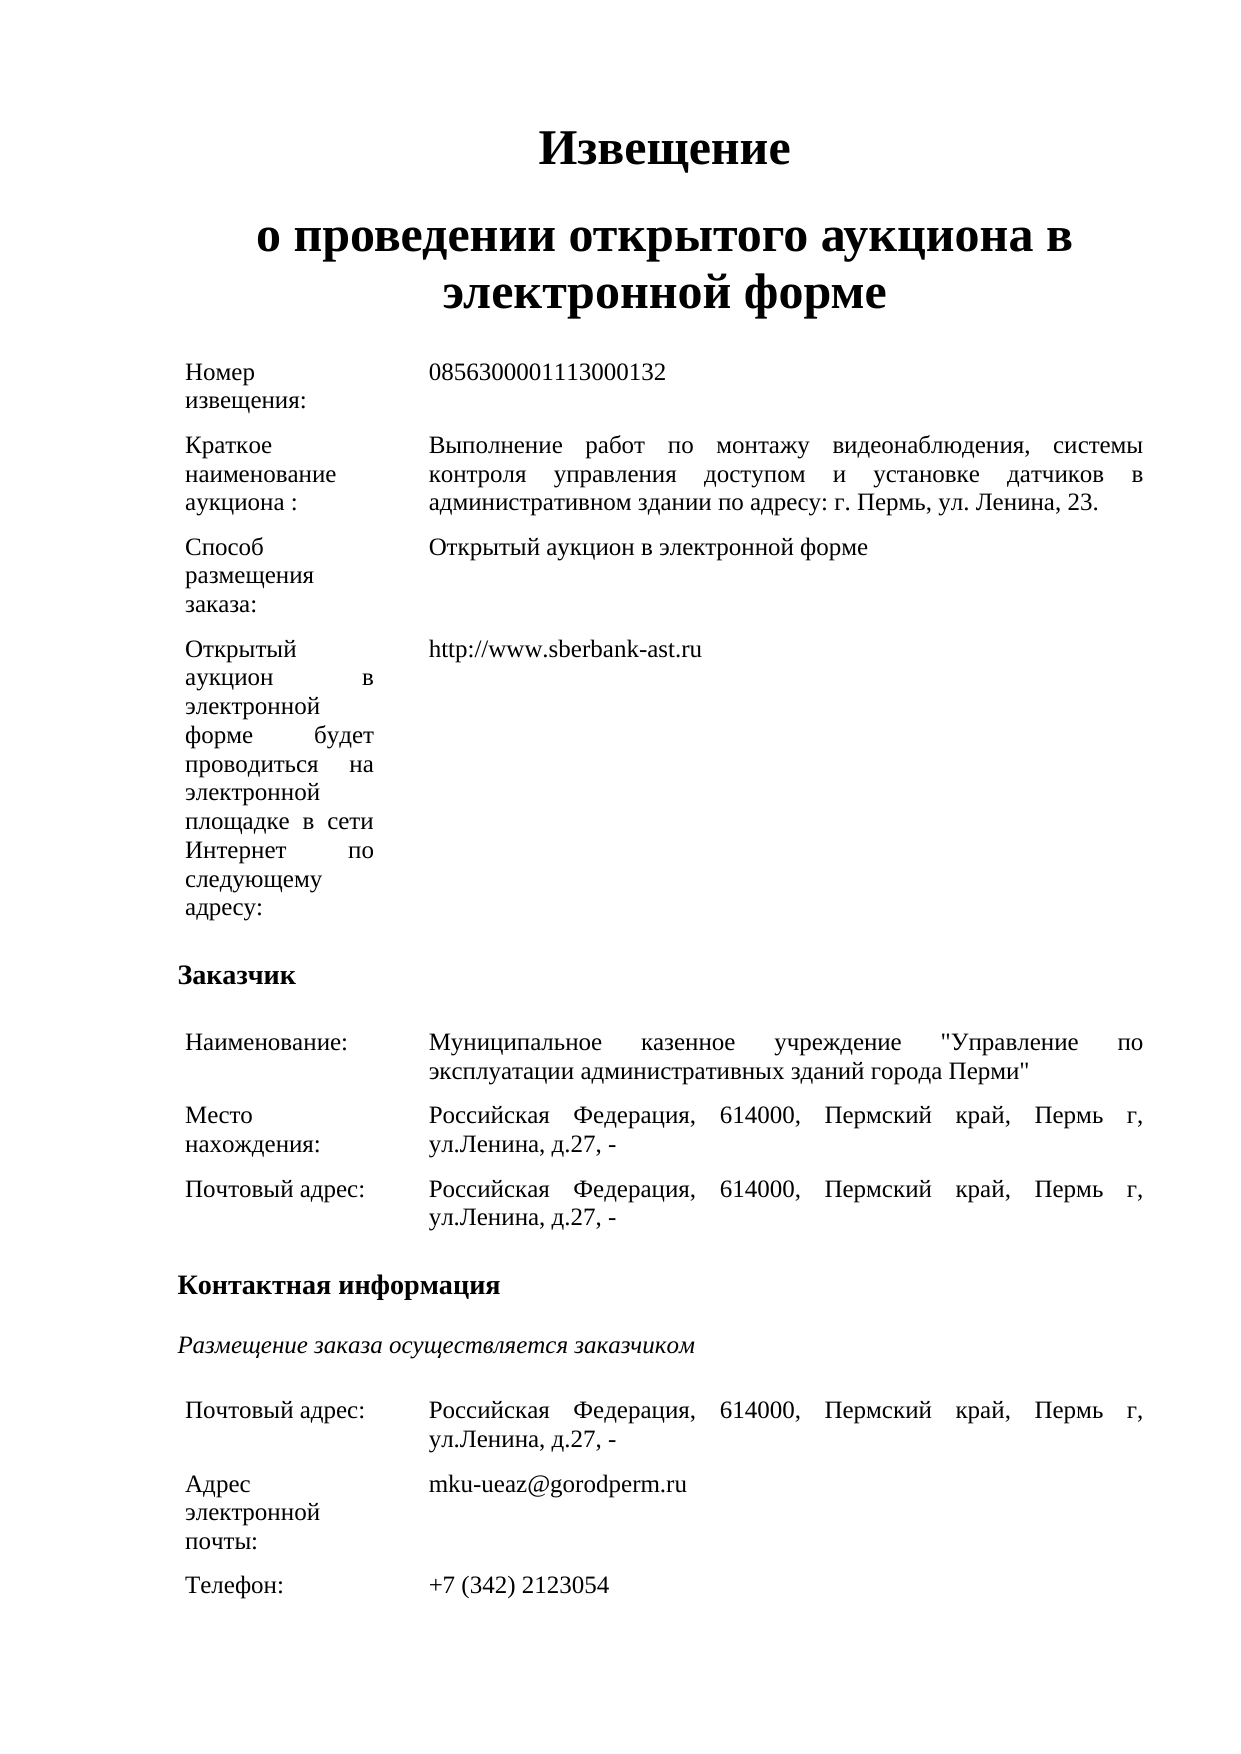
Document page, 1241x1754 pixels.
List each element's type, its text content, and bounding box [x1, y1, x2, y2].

table_cell Адрес электронной почты: [177, 1461, 421, 1563]
table_cell Способ размещения заказа: [177, 524, 421, 626]
table_cell Открытый аукцион в электронной форме будет проводиться на электронной площадке в сети Интернет по следующему адресу: [177, 626, 421, 929]
table_cell mku-ueaz@gorodperm.ru [421, 1461, 1152, 1563]
text Контактная информация [177, 1268, 1152, 1301]
table_header Номер извещения: [177, 349, 421, 422]
table_cell http://www.sberbank-ast.ru [421, 626, 1152, 929]
table_header Почтовый адрес: [177, 1388, 421, 1461]
table_cell Российская Федерация, 614000, Пермский край, Пермь г, ул.Ленина, д.27, - [421, 1093, 1152, 1166]
text Заказчик [177, 958, 1152, 991]
text Размещение заказа осуществляется заказчиком [177, 1330, 1152, 1358]
table_cell +7 (342) 2123054 [421, 1563, 1152, 1607]
table_cell Краткое наименование аукциона : [177, 422, 421, 524]
text о проведении открытого аукциона в электронной форме [177, 205, 1152, 320]
text Извещение [177, 118, 1152, 176]
table_cell Телефон: [177, 1563, 421, 1607]
table_cell Открытый аукцион в электронной форме [421, 524, 1152, 626]
table_header Российская Федерация, 614000, Пермский край, Пермь г, ул.Ленина, д.27, - [421, 1388, 1152, 1461]
table_cell Выполнение работ по монтажу видеонаблюдения, системы контроля управления доступом и установке датчиков в административном здании по адресу: г. Пермь, ул. Ленина, 23. [421, 422, 1152, 524]
table_header Муниципальное казенное учреждение "Управление по эксплуатации административных зданий города Перми" [421, 1020, 1152, 1093]
table_cell Место нахождения: [177, 1093, 421, 1166]
table_header 0856300001113000132 [421, 349, 1152, 422]
table_cell Российская Федерация, 614000, Пермский край, Пермь г, ул.Ленина, д.27, - [421, 1166, 1152, 1239]
table_header Наименование: [177, 1020, 421, 1093]
table_cell Почтовый адрес: [177, 1166, 421, 1239]
